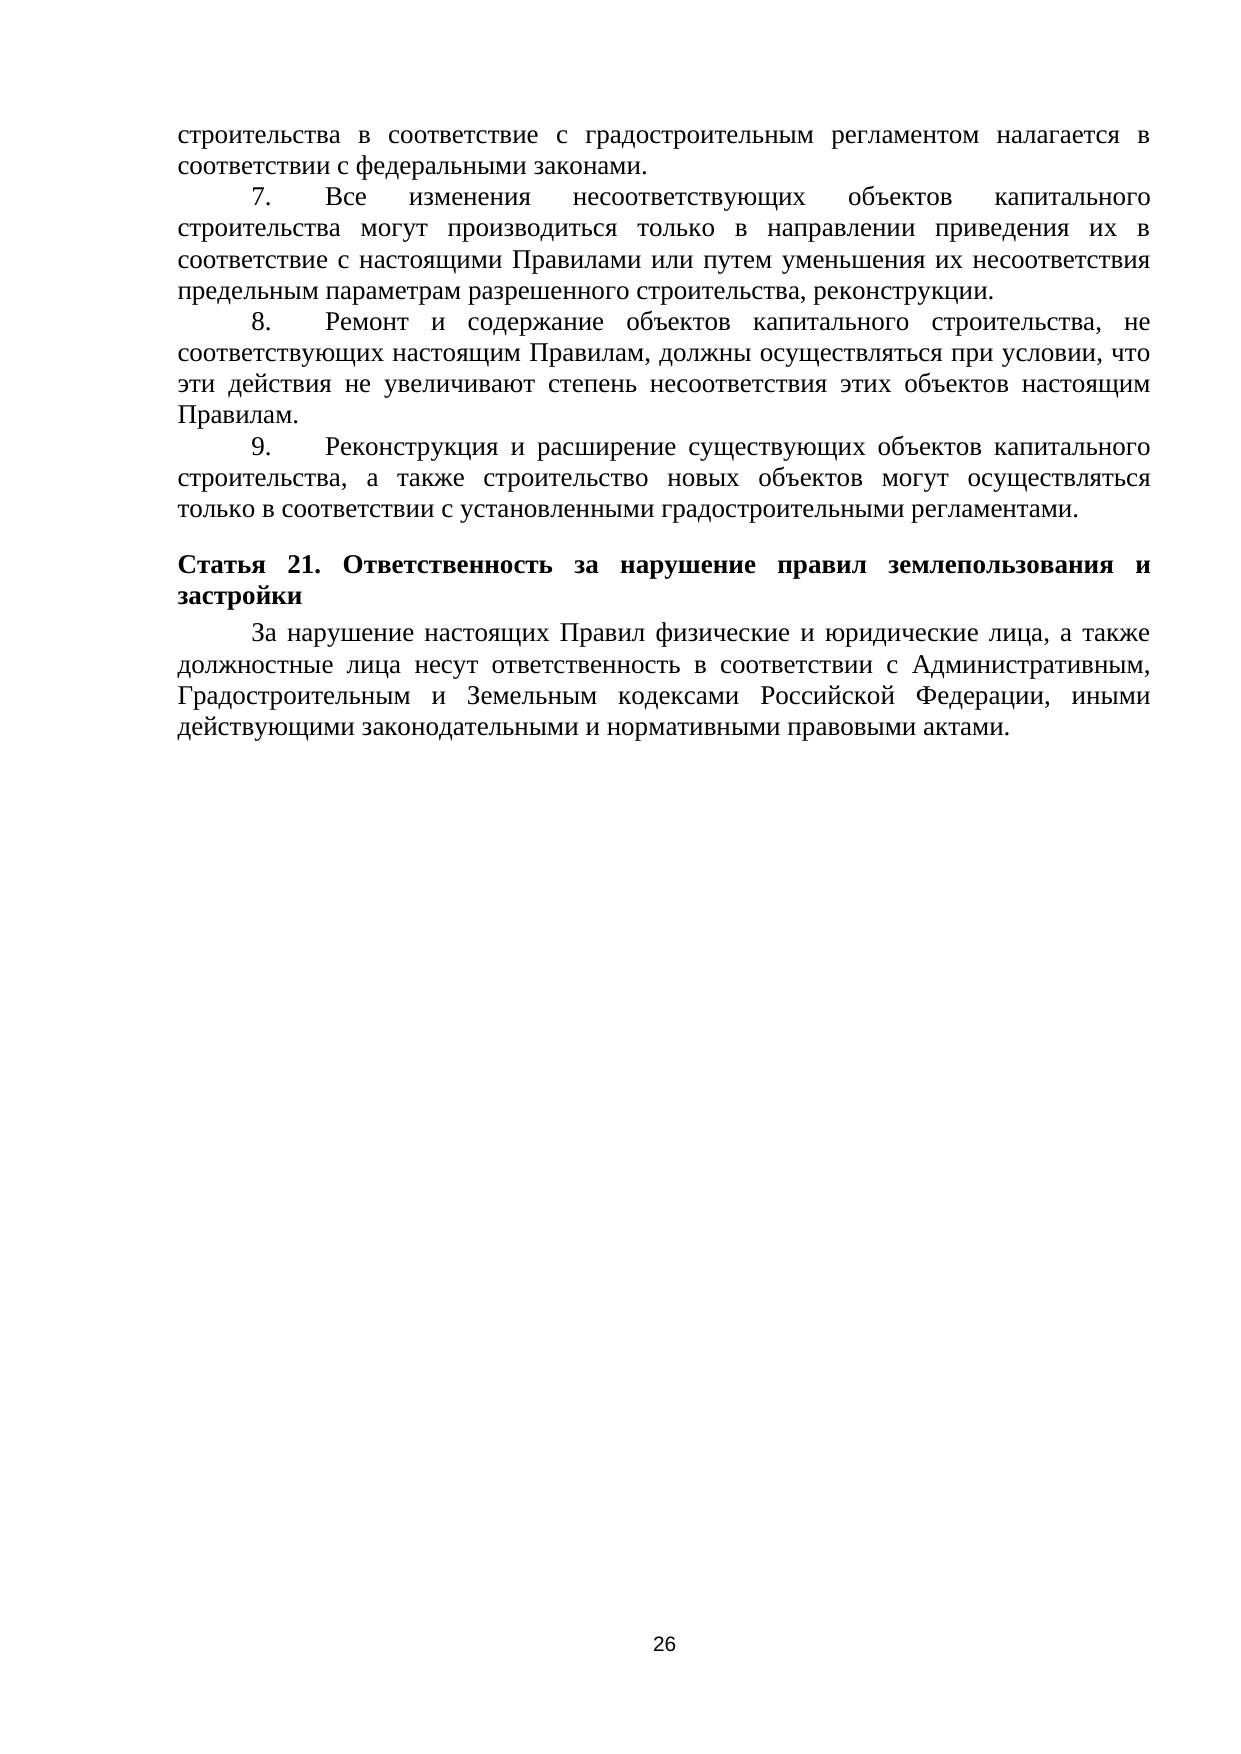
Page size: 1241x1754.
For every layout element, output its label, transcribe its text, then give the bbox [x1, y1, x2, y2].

list Ремонт и содержание объектов капитального строительства, не соответствующих настоящим Правилам, должны осуществляться при условии, что эти действия не увеличивают степень несоответствия этих объектов настоящим Правилам. [177, 305, 1152, 429]
text За нарушение настоящих Правил физические и юридические лица, а также должностные лица несут ответственность в соответствии с Административным, Градостроительным и Земельным кодексами Российской Федерации, иными действующими законодательными и нормативными правовыми актами. [177, 617, 1152, 741]
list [177, 118, 1152, 180]
list Все изменения несоответствующих объектов капитального строительства могут производиться только в направлении приведения их в соответствие с настоящими Правилами или путем уменьшения их несоответствия предельным параметрам разрешенного строительства, реконструкции. [177, 180, 1152, 305]
subtitle Статья 21. Ответственность за нарушение правил землепользования и застройки [177, 548, 1152, 610]
list Реконструкция и расширение существующих объектов капитального строительства, а также строительство новых объектов могут осуществляться только в соответствии с установленными градостроительными регламентами. [177, 429, 1152, 523]
